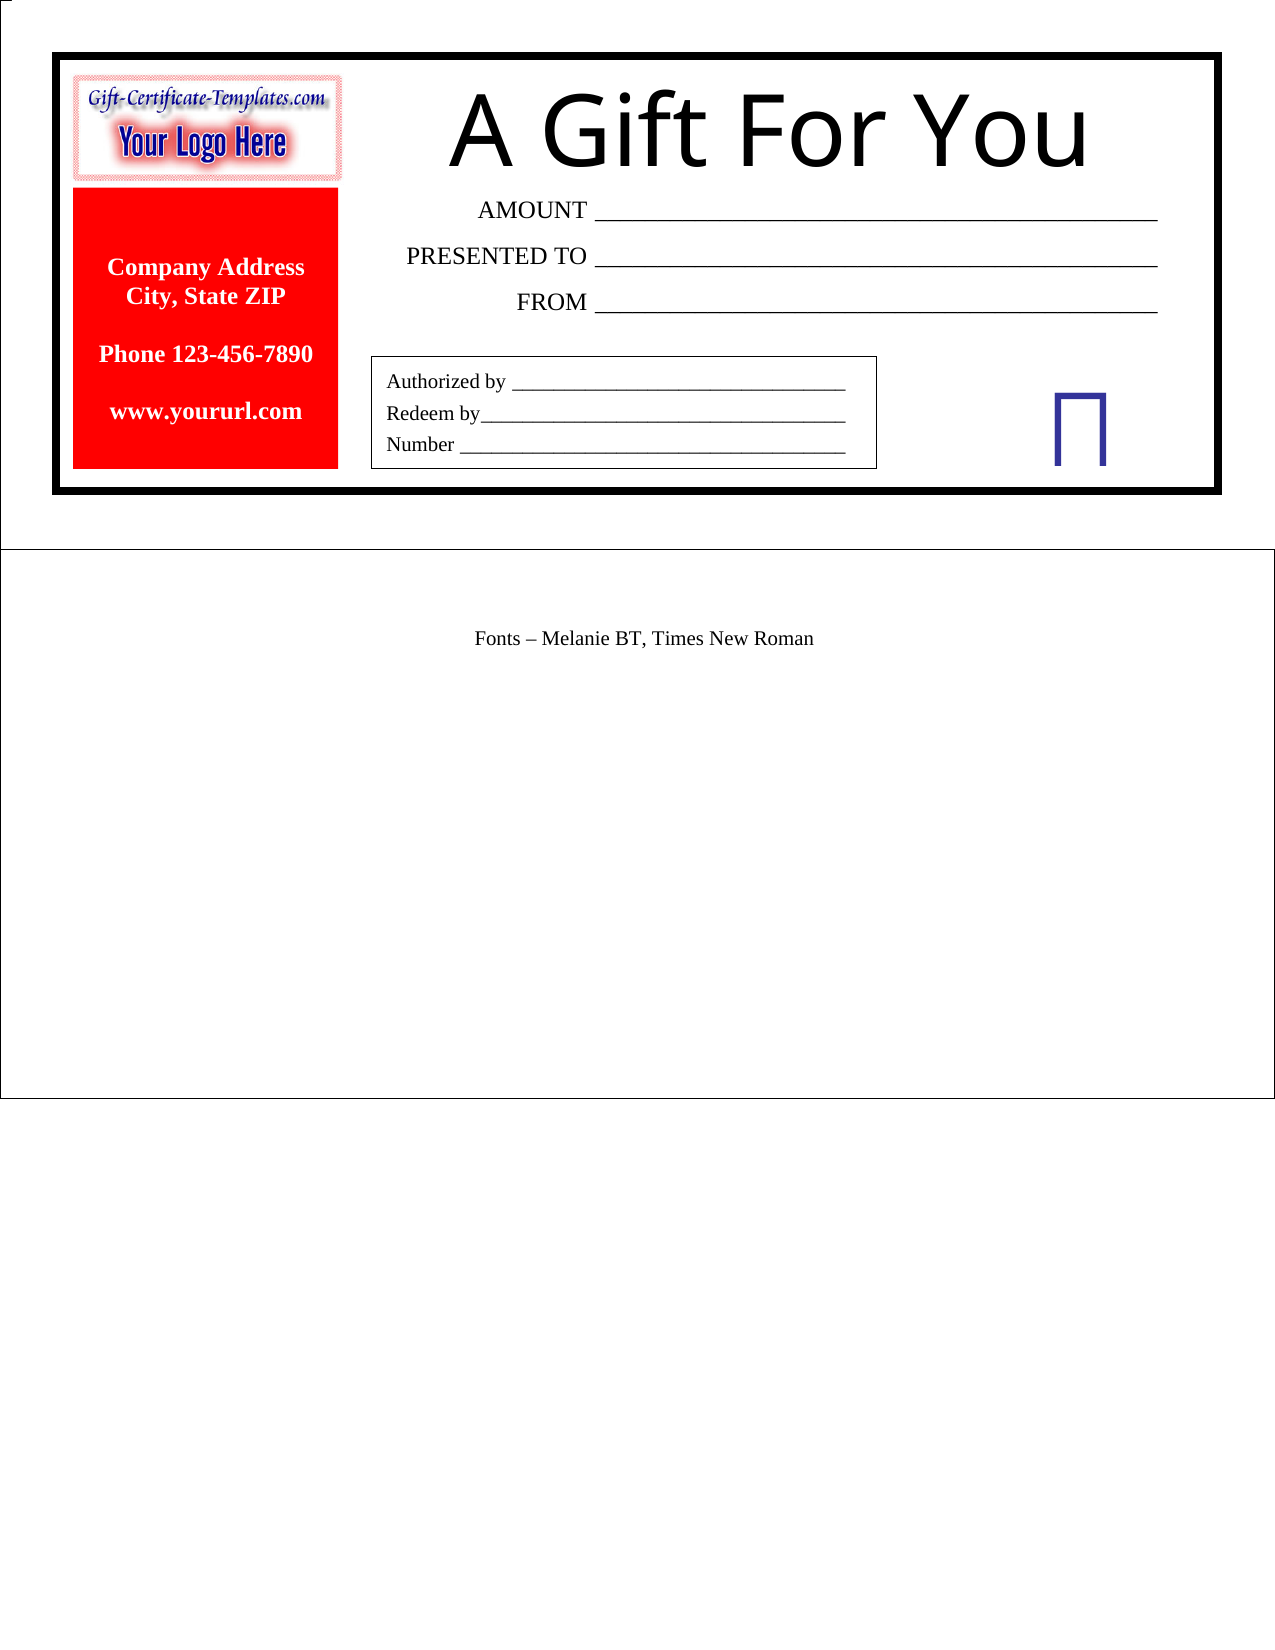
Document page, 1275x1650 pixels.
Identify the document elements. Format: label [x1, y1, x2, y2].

picture [64, 68, 349, 186]
table_cell [1, 550, 1274, 1098]
table_header [1, 1, 11, 549]
